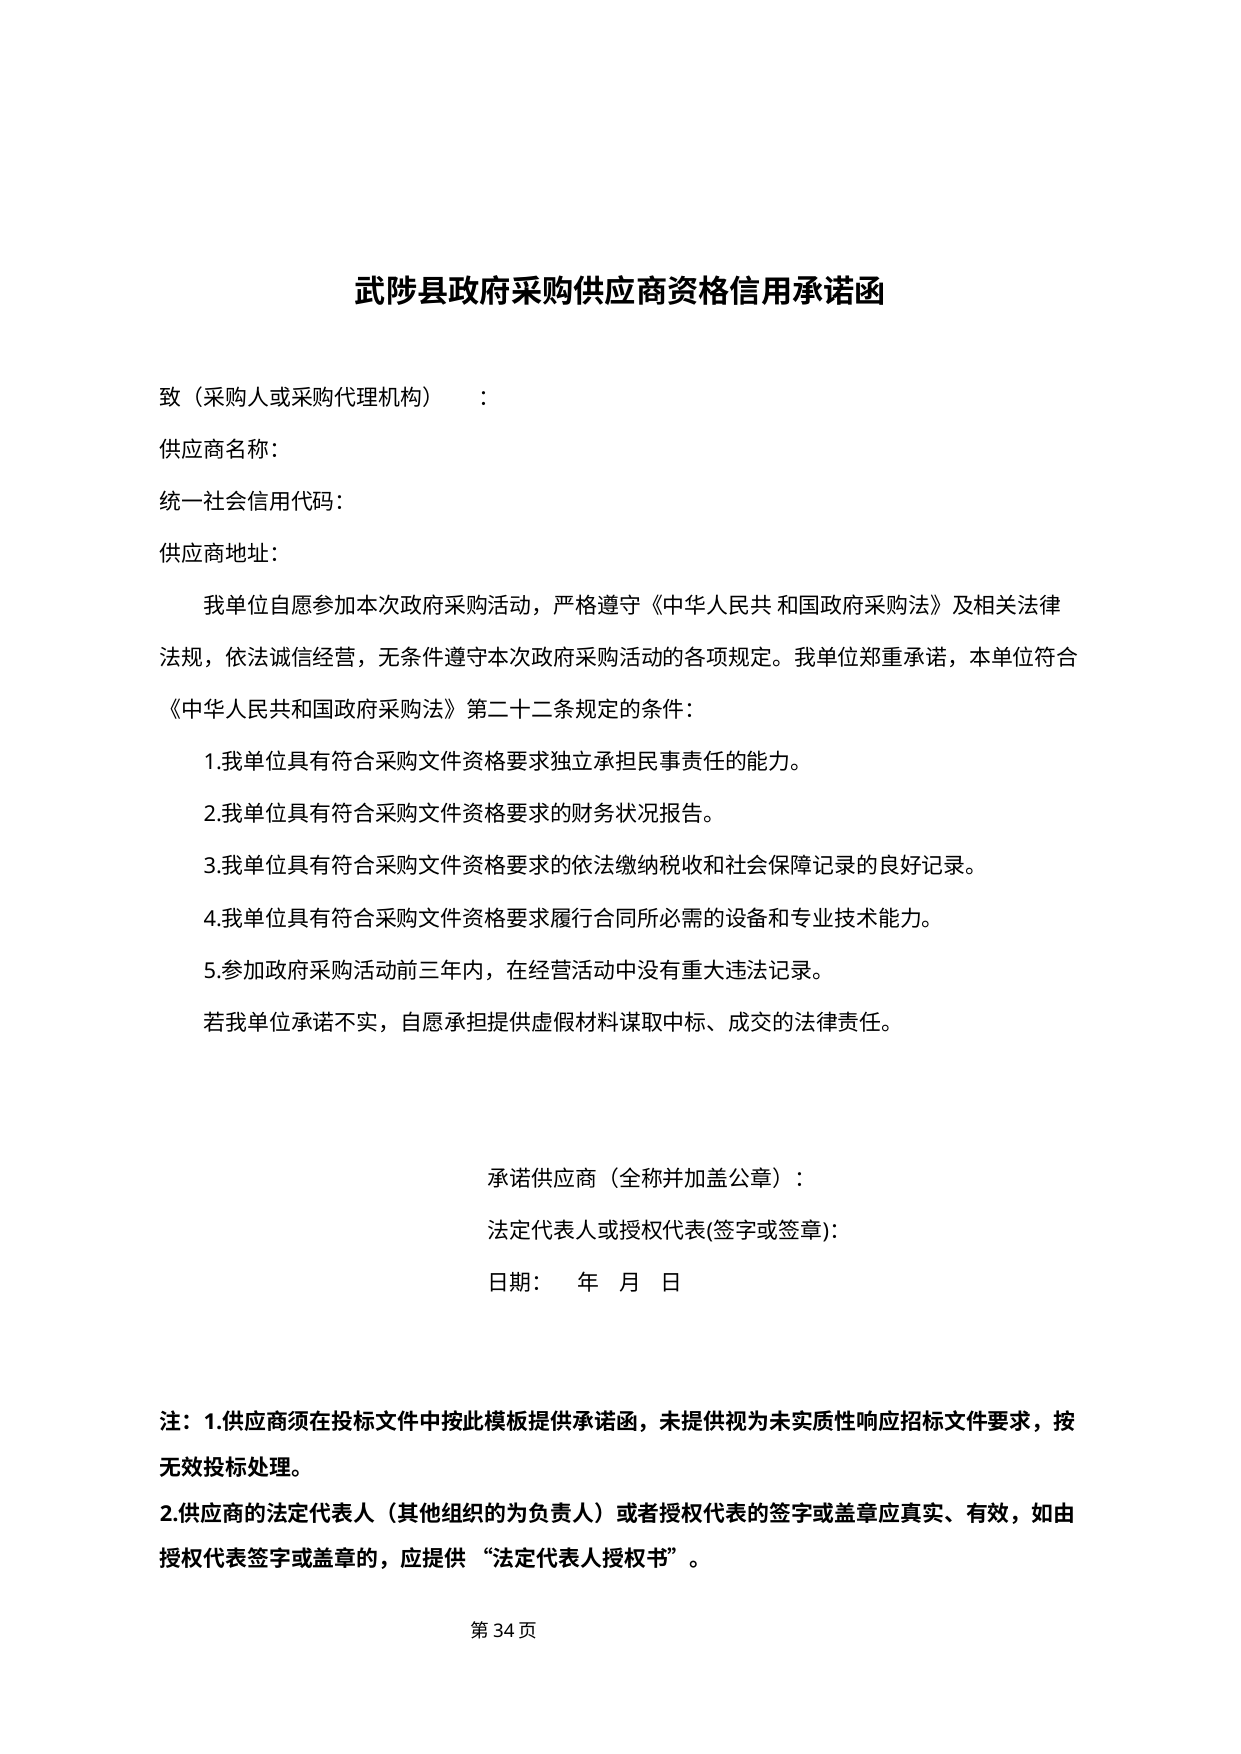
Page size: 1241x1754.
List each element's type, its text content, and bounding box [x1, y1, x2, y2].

text 法定代表人或授权代表(签字或签章)： [159, 1197, 1081, 1249]
text 注：1.供应商须在投标文件中按此模板提供承诺函，未提供视为未实质性响应招标文件要求，按无效投标处理。 [159, 1393, 1081, 1484]
text 1.我单位具有符合采购文件资格要求独立承担民事责任的能力。 [159, 728, 1081, 780]
text 2.供应商的法定代表人（其他组织的为负责人）或者授权代表的签字或盖章应真实、有效，如由授权代表签字或盖章的，应提供 “法定代表人授权书”。 [159, 1484, 1081, 1576]
text 5.参加政府采购活动前三年内，在经营活动中没有重大违法记录。 [159, 936, 1081, 988]
text 4.我单位具有符合采购文件资格要求履行合同所必需的设备和专业技术能力。 [159, 884, 1081, 936]
text 我单位自愿参加本次政府采购活动，严格遵守《中华人民共 和国政府采购法》及相关法律法规，依法诚信经营，无条件遵守本次政府采购活动的各项规定。我单位郑重承诺，本单位符合《中华人民共和国政府采购法》第二十二条规定的条件： [159, 572, 1081, 728]
text 2.我单位具有符合采购文件资格要求的财务状况报告。 [159, 780, 1081, 832]
text 武陟县政府采购供应商资格信用承诺函 [159, 256, 1081, 314]
text 日期： 年 月 日 [159, 1249, 1081, 1301]
text 若我单位承诺不实，自愿承担提供虚假材料谋取中标、成交的法律责任。 [159, 988, 1081, 1041]
text 3.我单位具有符合采购文件资格要求的依法缴纳税收和社会保障记录的良好记录。 [159, 832, 1081, 884]
text 供应商地址： [159, 520, 1081, 572]
text 承诺供应商（全称并加盖公章）： [159, 1145, 1081, 1197]
text 统一社会信用代码： [159, 468, 1081, 520]
text 供应商名称： [159, 416, 1081, 468]
text 致（采购人或采购代理机构） ： [159, 363, 1081, 416]
